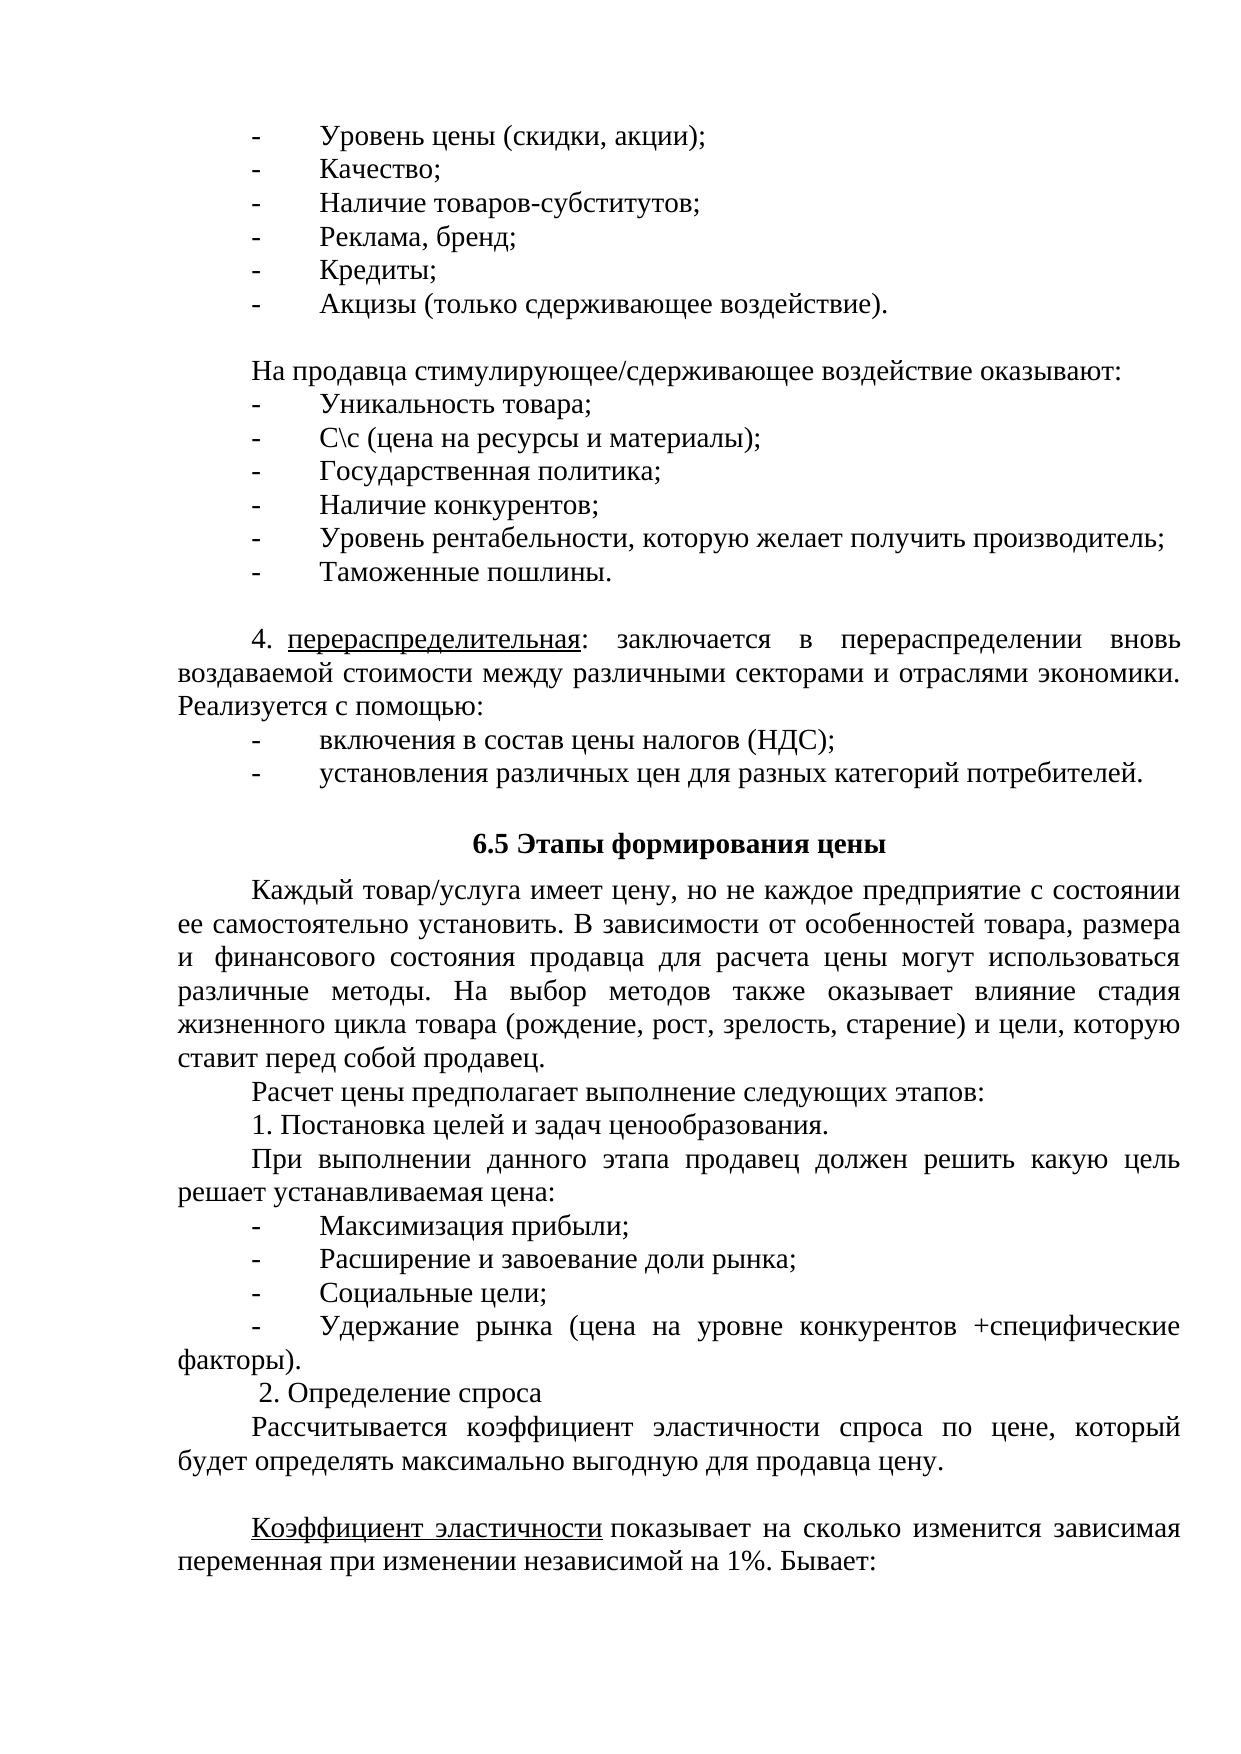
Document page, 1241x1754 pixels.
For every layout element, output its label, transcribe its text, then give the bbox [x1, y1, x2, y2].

text - Государственная политика; [177, 453, 1181, 487]
subtitle 6.5 Этапы формирования цены [177, 826, 1181, 860]
text - Наличие конкурентов; [177, 487, 1181, 521]
text - Качество; [177, 152, 1181, 185]
text 1. Постановка целей и задач ценообразования. [177, 1107, 1181, 1141]
text - Расширение и завоевание доли рынка; [177, 1241, 1181, 1275]
text - Социальные цели; [177, 1275, 1181, 1308]
text - Максимизация прибыли; [177, 1208, 1181, 1241]
text - включения в состав цены налогов (НДС); [177, 722, 1181, 755]
text - Наличие товаров-субститутов; [177, 185, 1181, 219]
text На продавца стимулирующее/сдерживающее воздействие оказывают: [177, 353, 1181, 386]
text - С\с (цена на ресурсы и материалы); [177, 420, 1181, 453]
text Рассчитывается коэффициент эластичности спроса по цене, который будет определять максимально выгодную для продавца цену. [177, 1409, 1181, 1476]
text - Таможенные пошлины. [177, 554, 1181, 588]
text - Реклама, бренд; [177, 219, 1181, 252]
text - Кредиты; [177, 252, 1181, 286]
text 4. перераспределительная: заключается в перераспределении вновь воздаваемой стоимости между различными секторами и отраслями экономики. Реализуется с помощью: [177, 621, 1181, 722]
text - Уровень рентабельности, которую желает получить производитель; [177, 521, 1181, 554]
text Расчет цены предполагает выполнение следующих этапов: [177, 1074, 1181, 1107]
text Коэффициент эластичности показывает на сколько изменится зависимая переменная при изменении независимой на 1%. Бывает: [177, 1510, 1181, 1577]
text - установления различных цен для разных категорий потребителей. [177, 755, 1181, 789]
text - Уровень цены (скидки, акции); [177, 118, 1181, 152]
text При выполнении данного этапа продавец должен решить какую цель решает устанавливаемая цена: [177, 1141, 1181, 1208]
text Каждый товар/услуга имеет цену, но не каждое предприятие с состоянии ее самостоятельно установить. В зависимости от особенностей товара, размера и финансового состояния продавца для расчета цены могут использоваться различные методы. На выбор методов также оказывает влияние стадия жизненного цикла товара (рождение, рост, зрелость, старение) и цели, которую ставит перед собой продавец. [177, 872, 1181, 1074]
text - Удержание рынка (цена на уровне конкурентов +специфические факторы). [177, 1308, 1181, 1376]
text 2. Определение спроса [177, 1376, 1181, 1409]
text - Акцизы (только сдерживающее воздействие). [177, 286, 1181, 319]
text - Уникальность товара; [177, 386, 1181, 420]
